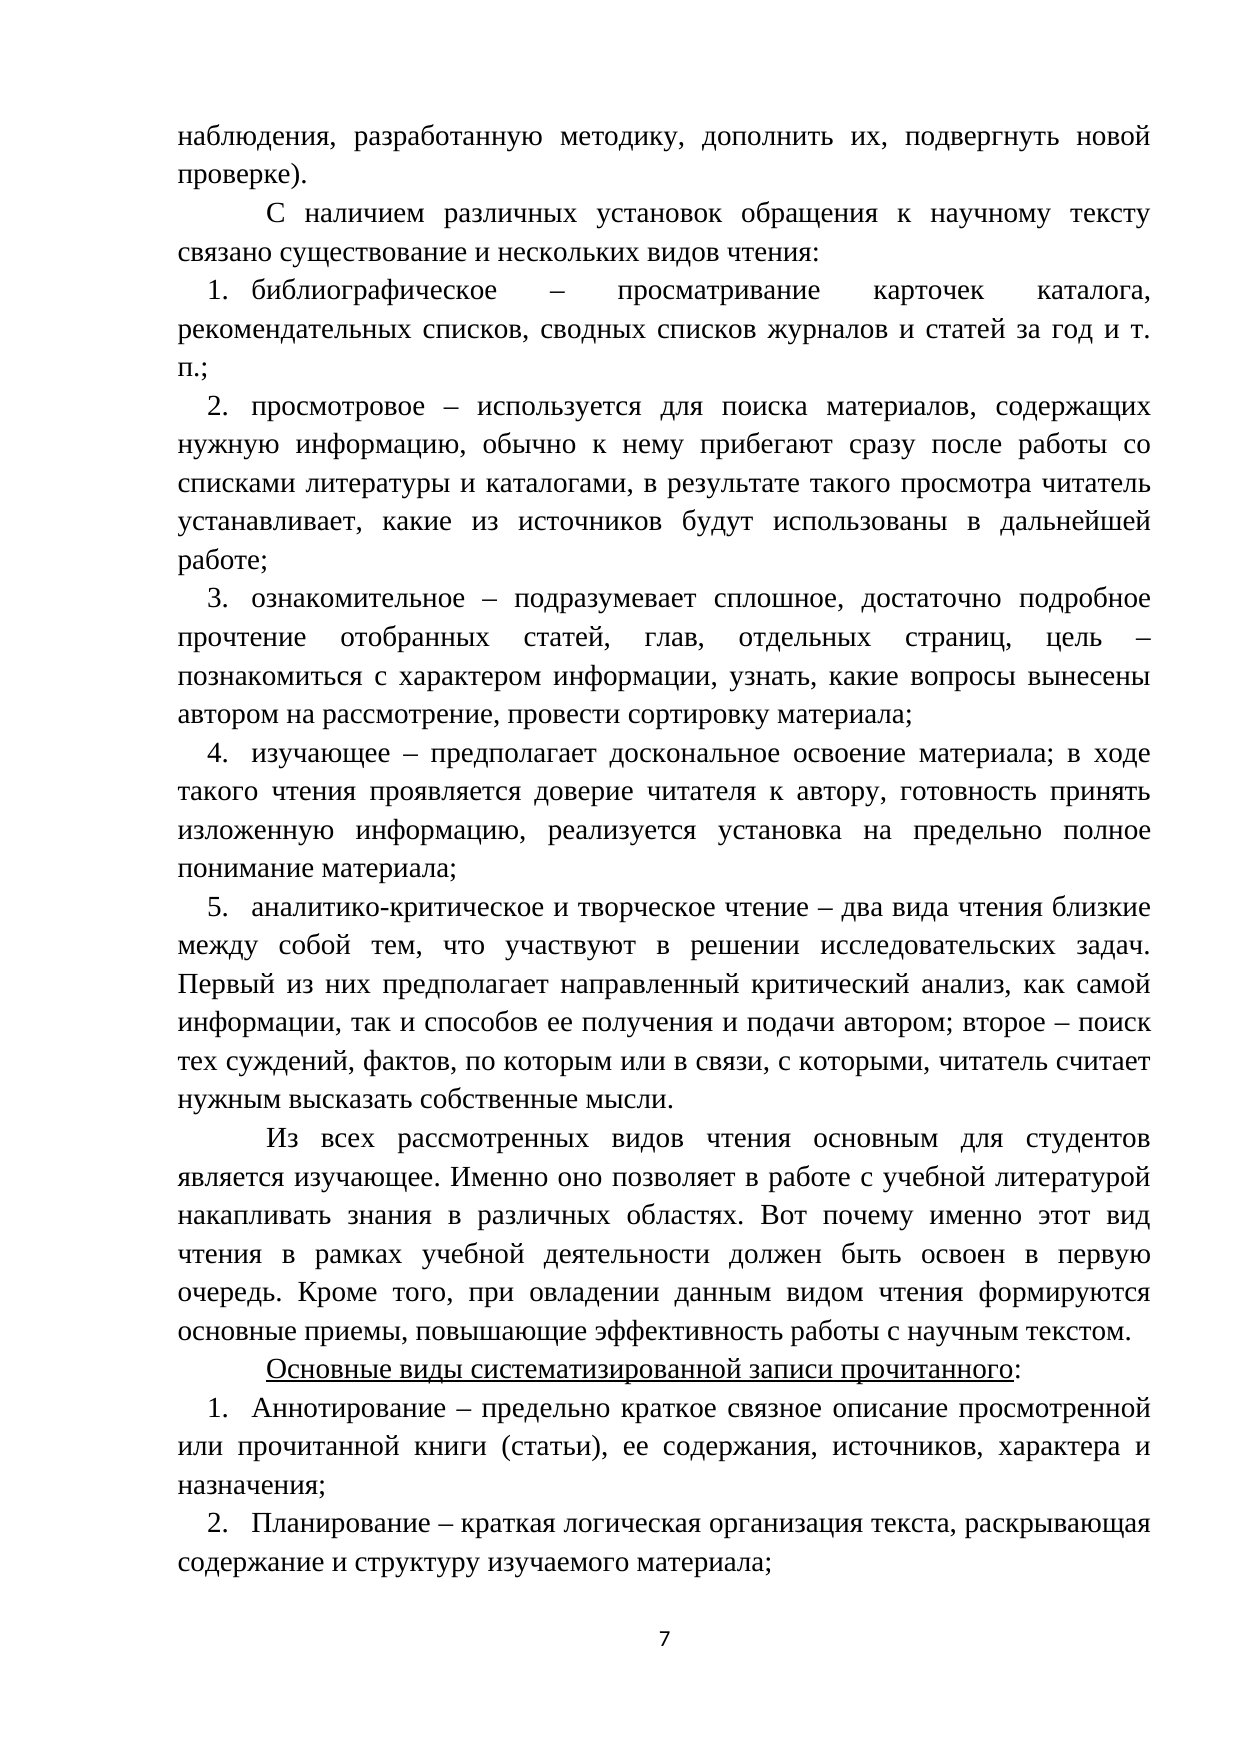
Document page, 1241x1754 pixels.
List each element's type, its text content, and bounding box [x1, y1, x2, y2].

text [177, 118, 1152, 190]
text Основные виды систематизированной записи прочитанного: [177, 1351, 1152, 1385]
text 2. Планирование – краткая логическая организация текста, раскрывающая содержание и структуру изучаемого материала; [177, 1506, 1152, 1578]
text 1. Аннотирование – предельно краткое связное описание просмотренной или прочитанной книги (статьи), ее содержания, источников, характера и назначения; [177, 1390, 1152, 1501]
list аналитико-критическое и творческое чтение – два вида чтения близкие между собой тем, что участвуют в решении исследовательских задач. Первый из них предполагает направленный критический анализ, как самой информации, так и способов ее получения и подачи автором; второе – поиск тех суждений, фактов, по которым или в связи, с которыми, читатель считает нужным высказать собственные мысли. [177, 889, 1152, 1115]
list библиографическое – просматривание карточек каталога, рекомендательных списков, сводных списков журналов и статей за год и т. п.; [177, 272, 1152, 383]
text С наличием различных установок обращения к научному тексту связано существование и нескольких видов чтения: [177, 195, 1152, 267]
list ознакомительное – подразумевает сплошное, достаточно подробное прочтение отобранных статей, глав, отдельных страниц, цель – познакомиться с характером информации, узнать, какие вопросы вынесены автором на рассмотрение, провести сортировку материала; [177, 581, 1152, 730]
text Из всех рассмотренных видов чтения основным для студентов является изучающее. Именно оно позволяет в работе с учебной литературой накапливать знания в различных областях. Вот почему именно этот вид чтения в рамках учебной деятельности должен быть освоен в первую очередь. Кроме того, при овладении данным видом чтения формируются основные приемы, повышающие эффективность работы с научным текстом. [177, 1120, 1152, 1346]
list просмотровое – используется для поиска материалов, содержащих нужную информацию, обычно к нему прибегают сразу после работы со списками литературы и каталогами, в результате такого просмотра читатель устанавливает, какие из источников будут использованы в дальнейшей работе; [177, 388, 1152, 576]
list изучающее – предполагает доскональное освоение материала; в ходе такого чтения проявляется доверие читателя к автору, готовность принять изложенную информацию, реализуется установка на предельно полное понимание материала; [177, 735, 1152, 884]
